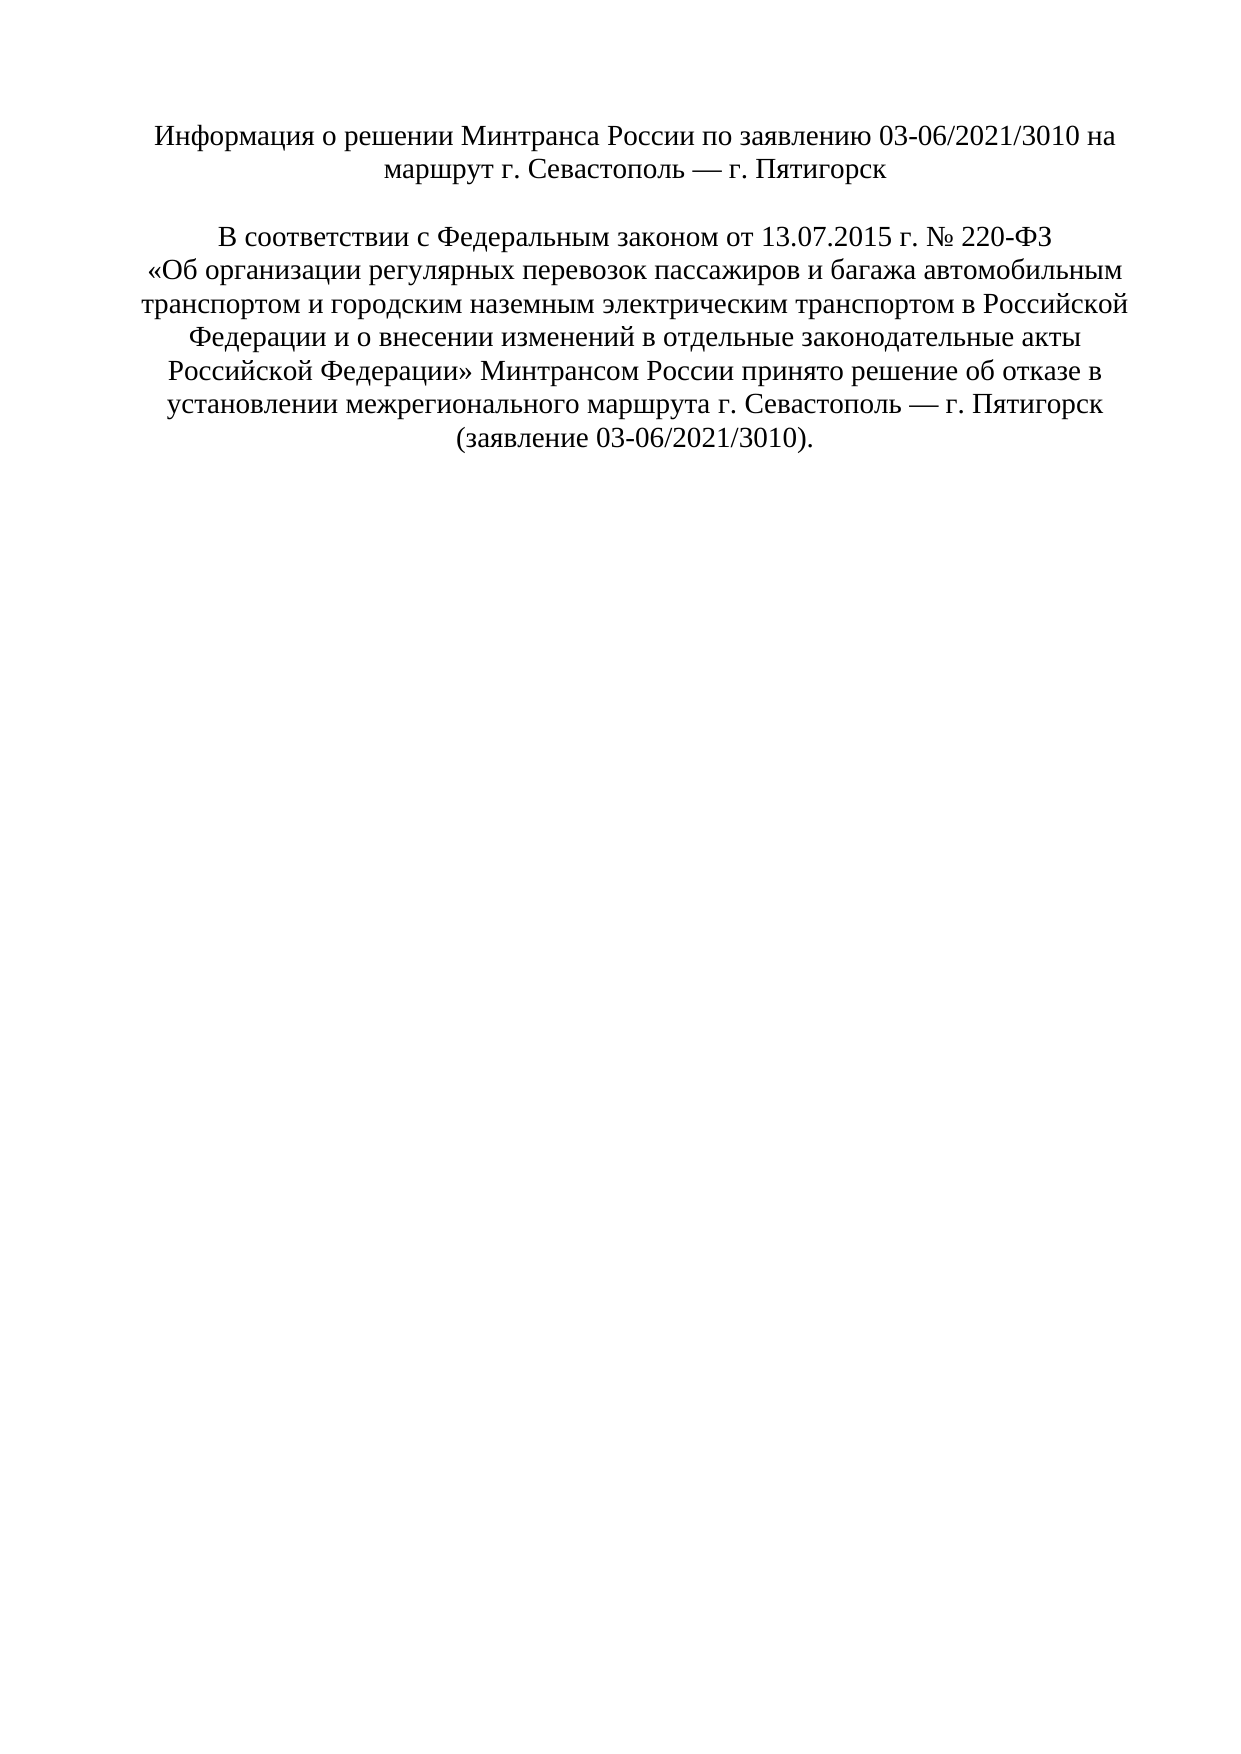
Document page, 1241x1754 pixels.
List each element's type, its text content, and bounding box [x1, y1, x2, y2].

text Информация о решении Минтранса России по заявлению 03-06/2021/3010 на маршрут г. Севастополь — г. Пятигорск [118, 118, 1152, 185]
text В соответствии с Федеральным законом от 13.07.2015 г. № 220-ФЗ «Об организации регулярных перевозок пассажиров и багажа автомобильным транспортом и городским наземным электрическим транспортом в Российской Федерации и о внесении изменений в отдельные законодательные акты Российской Федерации» Минтрансом России принято решение об отказе в установлении межрегионального маршрута г. Севастополь — г. Пятигорск (заявление 03-06/2021/3010). [118, 219, 1152, 453]
